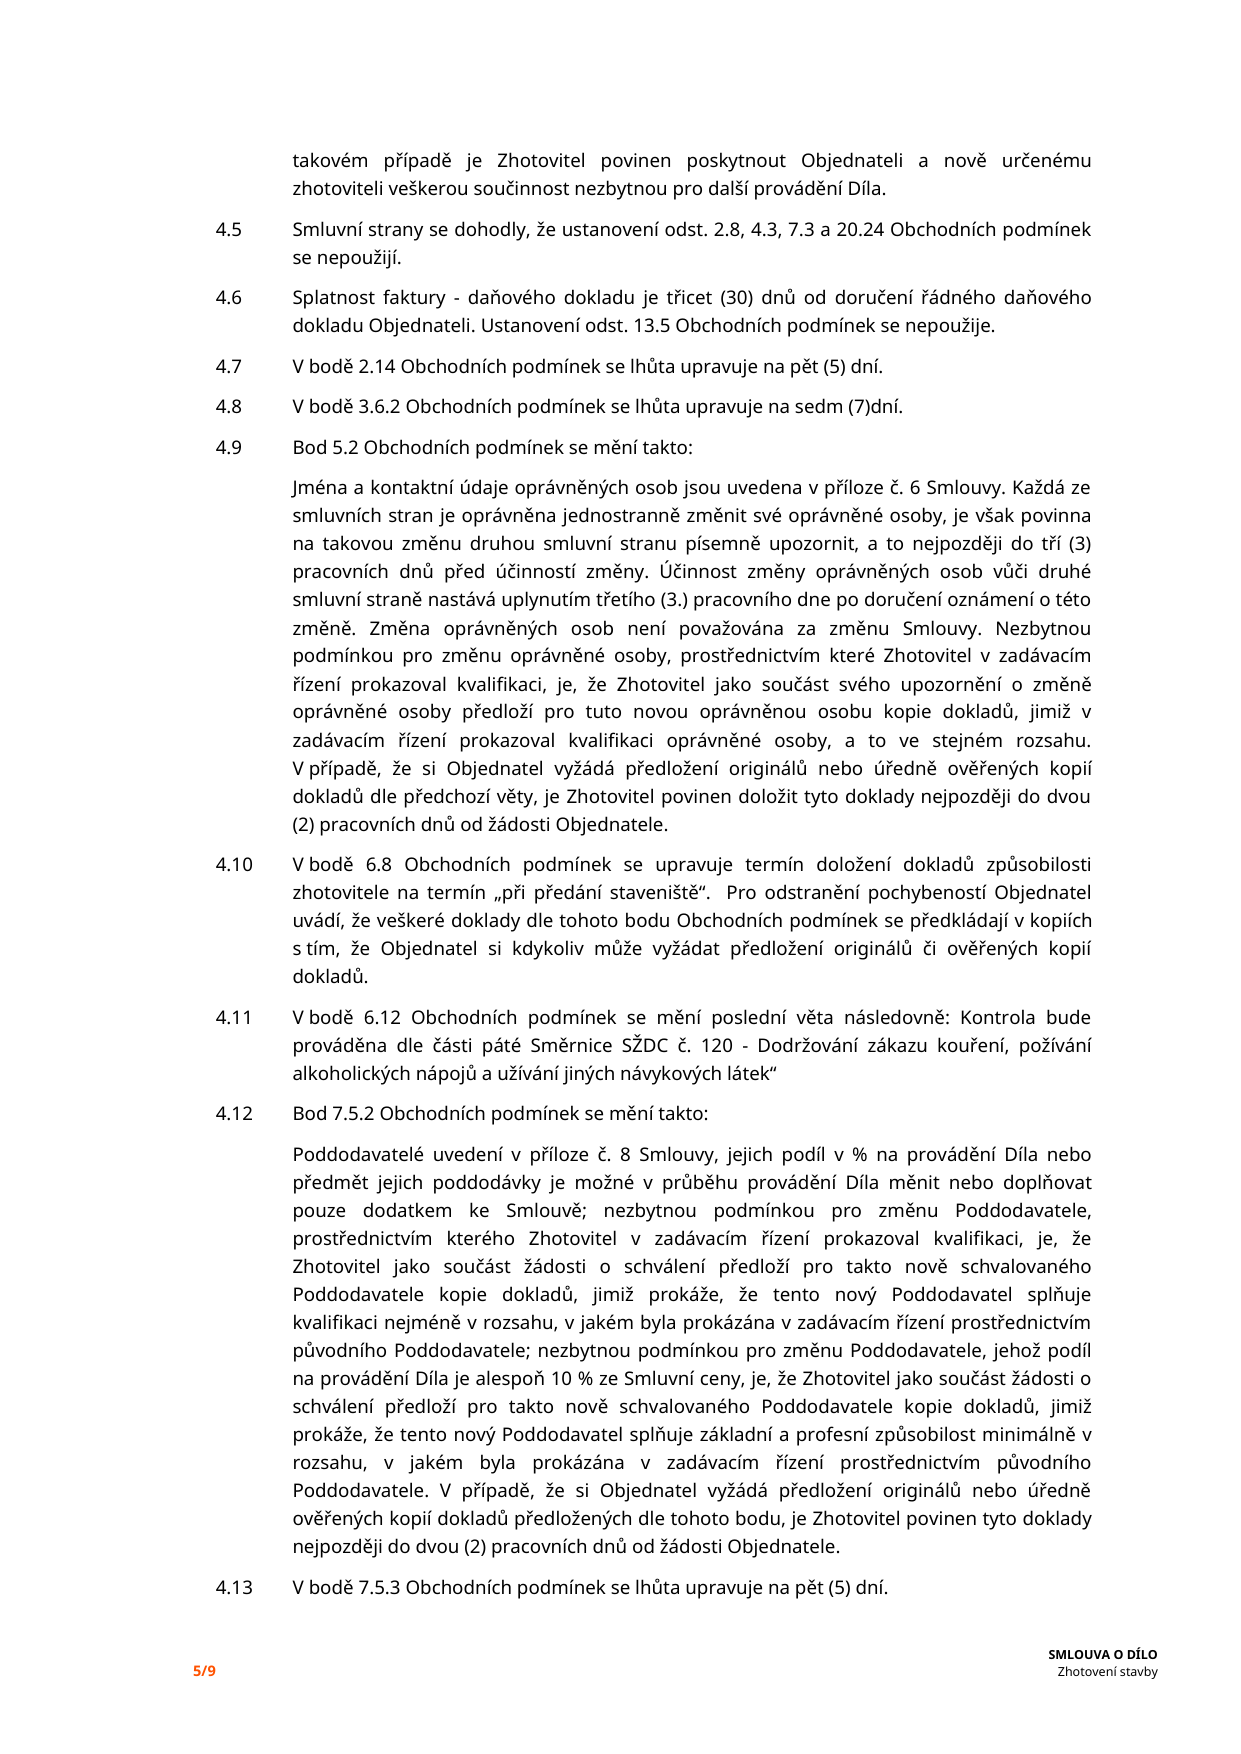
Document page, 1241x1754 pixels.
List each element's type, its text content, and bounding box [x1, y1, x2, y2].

text V bodě 2.14 Obchodních podmínek se lhůta upravuje na pět (5) dní. [216, 353, 1093, 379]
text V bodě 7.5.3 Obchodních podmínek se lhůta upravuje na pět (5) dní. [216, 1574, 1093, 1599]
text Jména a kontaktní údaje oprávněných osob jsou uvedena v příloze č. 6 Smlouvy. Každá ze smluvních stran je oprávněna jednostranně změnit své oprávněné osoby, je však povinna na takovou změnu druhou smluvní stranu písemně upozornit, a to nejpozději do tří (3) pracovních dnů před účinností změny. Účinnost změny oprávněných osob vůči druhé smluvní straně nastává uplynutím třetího (3.) pracovního dne po doručení oznámení o této změně. Změna oprávněných osob není považována za změnu Smlouvy. Nezbytnou podmínkou pro změnu oprávněné osoby, prostřednictvím které Zhotovitel v zadávacím řízení prokazoval kvalifikaci, je, že Zhotovitel jako součást svého upozornění o změně oprávněné osoby předloží pro tuto novou oprávněnou osobu kopie dokladů, jimiž v zadávacím řízení prokazoval kvalifikaci oprávněné osoby, a to ve stejném rozsahu. V případě, že si Objednatel vyžádá předložení originálů nebo úředně ověřených kopií dokladů dle předchozí věty, je Zhotovitel povinen doložit tyto doklady nejpozději do dvou (2) pracovních dnů od žádosti Objednatele. [292, 475, 1093, 836]
text V bodě 6.12 Obchodních podmínek se mění poslední věta následovně: Kontrola bude prováděna dle části páté Směrnice SŽDC č. 120 - Dodržování zákazu kouření, požívání alkoholických nápojů a užívání jiných návykových látek“ [216, 1004, 1093, 1086]
text Poddodavatelé uvedení v příloze č. 8 Smlouvy, jejich podíl v % na provádění Díla nebo předmět jejich poddodávky je možné v průběhu provádění Díla měnit nebo doplňovat pouze dodatkem ke Smlouvě; nezbytnou podmínkou pro změnu Poddodavatele, prostřednictvím kterého Zhotovitel v zadávacím řízení prokazoval kvalifikaci, je, že Zhotovitel jako součást žádosti o schválení předloží pro takto nově schvalovaného Poddodavatele kopie dokladů, jimiž prokáže, že tento nový Poddodavatel splňuje kvalifikaci nejméně v rozsahu, v jakém byla prokázána v zadávacím řízení prostřednictvím původního Poddodavatele; nezbytnou podmínkou pro změnu Poddodavatele, jehož podíl na provádění Díla je alespoň 10 % ze Smluvní ceny, je, že Zhotovitel jako součást žádosti o schválení předloží pro takto nově schvalovaného Poddodavatele kopie dokladů, jimiž prokáže, že tento nový Poddodavatel splňuje základní a profesní způsobilost minimálně v rozsahu, v jakém byla prokázána v zadávacím řízení prostřednictvím původního Poddodavatele. V případě, že si Objednatel vyžádá předložení originálů nebo úředně ověřených kopií dokladů předložených dle tohoto bodu, je Zhotovitel povinen tyto doklady nejpozději do dvou (2) pracovních dnů od žádosti Objednatele. [292, 1141, 1093, 1559]
text V bodě 6.8 Obchodních podmínek se upravuje termín doložení dokladů způsobilosti zhotovitele na termín „při předání staveniště“. Pro odstranění pochybeností Objednatel uvádí, že veškeré doklady dle tohoto bodu Obchodních podmínek se předkládají v kopiích s tím, že Objednatel si kdykoliv může vyžádat předložení originálů či ověřených kopií dokladů. [216, 851, 1093, 989]
text Bod 7.5.2 Obchodních podmínek se mění takto: [216, 1101, 1093, 1126]
text Bod 5.2 Obchodních podmínek se mění takto: [216, 434, 1093, 460]
text Smluvní strany se dohodly, že ustanovení odst. 2.8, 4.3, 7.3 a 20.24 Obchodních podmínek se nepoužijí. [216, 216, 1093, 269]
text V bodě 3.6.2 Obchodních podmínek se lhůta upravuje na sedm (7)dní. [216, 394, 1093, 419]
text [216, 147, 1093, 201]
text Splatnost faktury - daňového dokladu je třicet (30) dnů od doručení řádného daňového dokladu Objednateli. Ustanovení odst. 13.5 Obchodních podmínek se nepoužije. [216, 284, 1093, 338]
